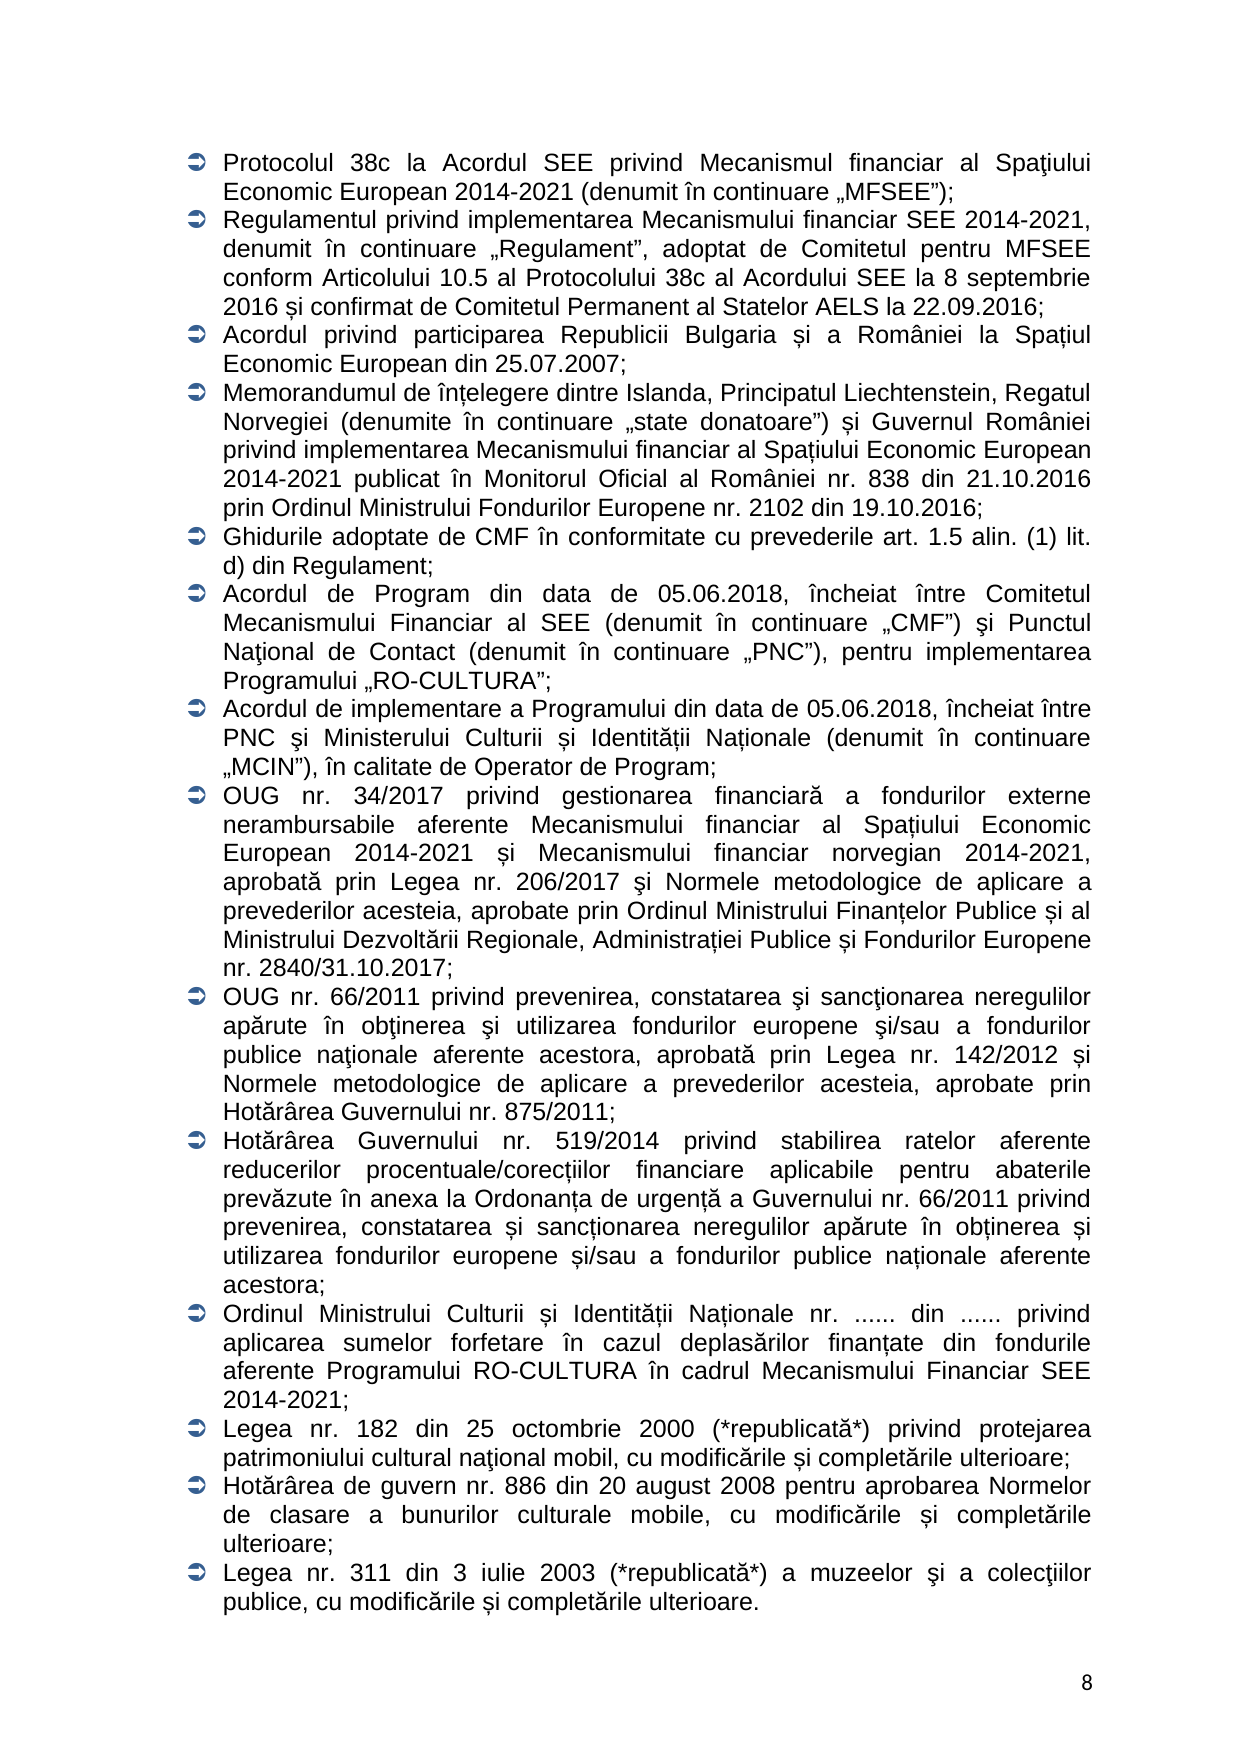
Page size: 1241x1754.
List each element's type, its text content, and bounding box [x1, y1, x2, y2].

list Acordul de Program din data de 05.06.2018, încheiat între Comitetul Mecanismului Financiar al SEE (denumit în continuare „CMF”) şi Punctul Naţional de Contact (denumit în continuare „PNC”), pentru implementarea Programului „RO-CULTURA”; [185, 579, 1093, 694]
list Ghidurile adoptate de CMF în conformitate cu prevederile art. 1.5 alin. (1) lit. d) din Regulament; [185, 522, 1093, 579]
list Legea nr. 311 din 3 iulie 2003 (*republicată*) a muzeelor şi a colecţiilor publice, cu modificările și completările ulterioare. [185, 1558, 1093, 1615]
list Memorandumul de înțelegere dintre Islanda, Principatul Liechtenstein, Regatul Norvegiei (denumite în continuare „state donatoare”) și Guvernul României privind implementarea Mecanismului financiar al Spațiului Economic European 2014-2021 publicat în Monitorul Oficial al României nr. 838 din 21.10.2016 prin Ordinul Ministrului Fondurilor Europene nr. 2102 din 19.10.2016; [185, 378, 1093, 522]
list Hotărârea Guvernului nr. 519/2014 privind stabilirea ratelor aferente reducerilor procentuale/corecțiilor financiare aplicabile pentru abaterile prevăzute în anexa la Ordonanța de urgență a Guvernului nr. 66/2011 privind prevenirea, constatarea și sancționarea neregulilor apărute în obținerea și utilizarea fondurilor europene și/sau a fondurilor publice naționale aferente acestora; [185, 1126, 1093, 1299]
list Legea nr. 182 din 25 octombrie 2000 (*republicată*) privind protejarea patrimoniului cultural naţional mobil, cu modificările și completările ulterioare; [185, 1414, 1093, 1471]
list Regulamentul privind implementarea Mecanismului financiar SEE 2014-2021, denumit în continuare „Regulament”, adoptat de Comitetul pentru MFSEE conform Articolului 10.5 al Protocolului 38c al Acordului SEE la 8 septembrie 2016 și confirmat de Comitetul Permanent al Statelor AELS la 22.09.2016; [185, 205, 1093, 320]
list Ordinul Ministrului Culturii și Identității Naționale nr. ...... din ...... privind aplicarea sumelor forfetare în cazul deplasărilor finanțate din fondurile aferente Programului RO-CULTURA în cadrul Mecanismului Financiar SEE 2014-2021; [185, 1299, 1093, 1414]
list OUG nr. 66/2011 privind prevenirea, constatarea şi sancţionarea neregulilor apărute în obţinerea şi utilizarea fondurilor europene şi/sau a fondurilor publice naţionale aferente acestora, aprobată prin Legea nr. 142/2012 și Normele metodologice de aplicare a prevederilor acesteia, aprobate prin Hotărârea Guvernului nr. 875/2011; [185, 982, 1093, 1126]
list Protocolul 38c la Acordul SEE privind Mecanismul financiar al Spaţiului Economic European 2014-2021 (denumit în continuare „MFSEE”); [185, 148, 1093, 205]
list Acordul privind participarea Republicii Bulgaria și a României la Spațiul Economic European din 25.07.2007; [185, 320, 1093, 378]
list OUG nr. 34/2017 privind gestionarea financiară a fondurilor externe nerambursabile aferente Mecanismului financiar al Spațiului Economic European 2014-2021 și Mecanismului financiar norvegian 2014-2021, aprobată prin Legea nr. 206/2017 şi Normele metodologice de aplicare a prevederilor acesteia, aprobate prin Ordinul Ministrului Finanțelor Publice și al Ministrului Dezvoltării Regionale, Administrației Publice și Fondurilor Europene nr. 2840/31.10.2017; [185, 781, 1093, 982]
list Acordul de implementare a Programului din data de 05.06.2018, încheiat între PNC şi Ministerului Culturii și Identității Naționale (denumit în continuare „MCIN”), în calitate de Operator de Program; [185, 694, 1093, 781]
list Hotărârea de guvern nr. 886 din 20 august 2008 pentru aprobarea Normelor de clasare a bunurilor culturale mobile, cu modificările și completările ulterioare; [185, 1471, 1093, 1558]
